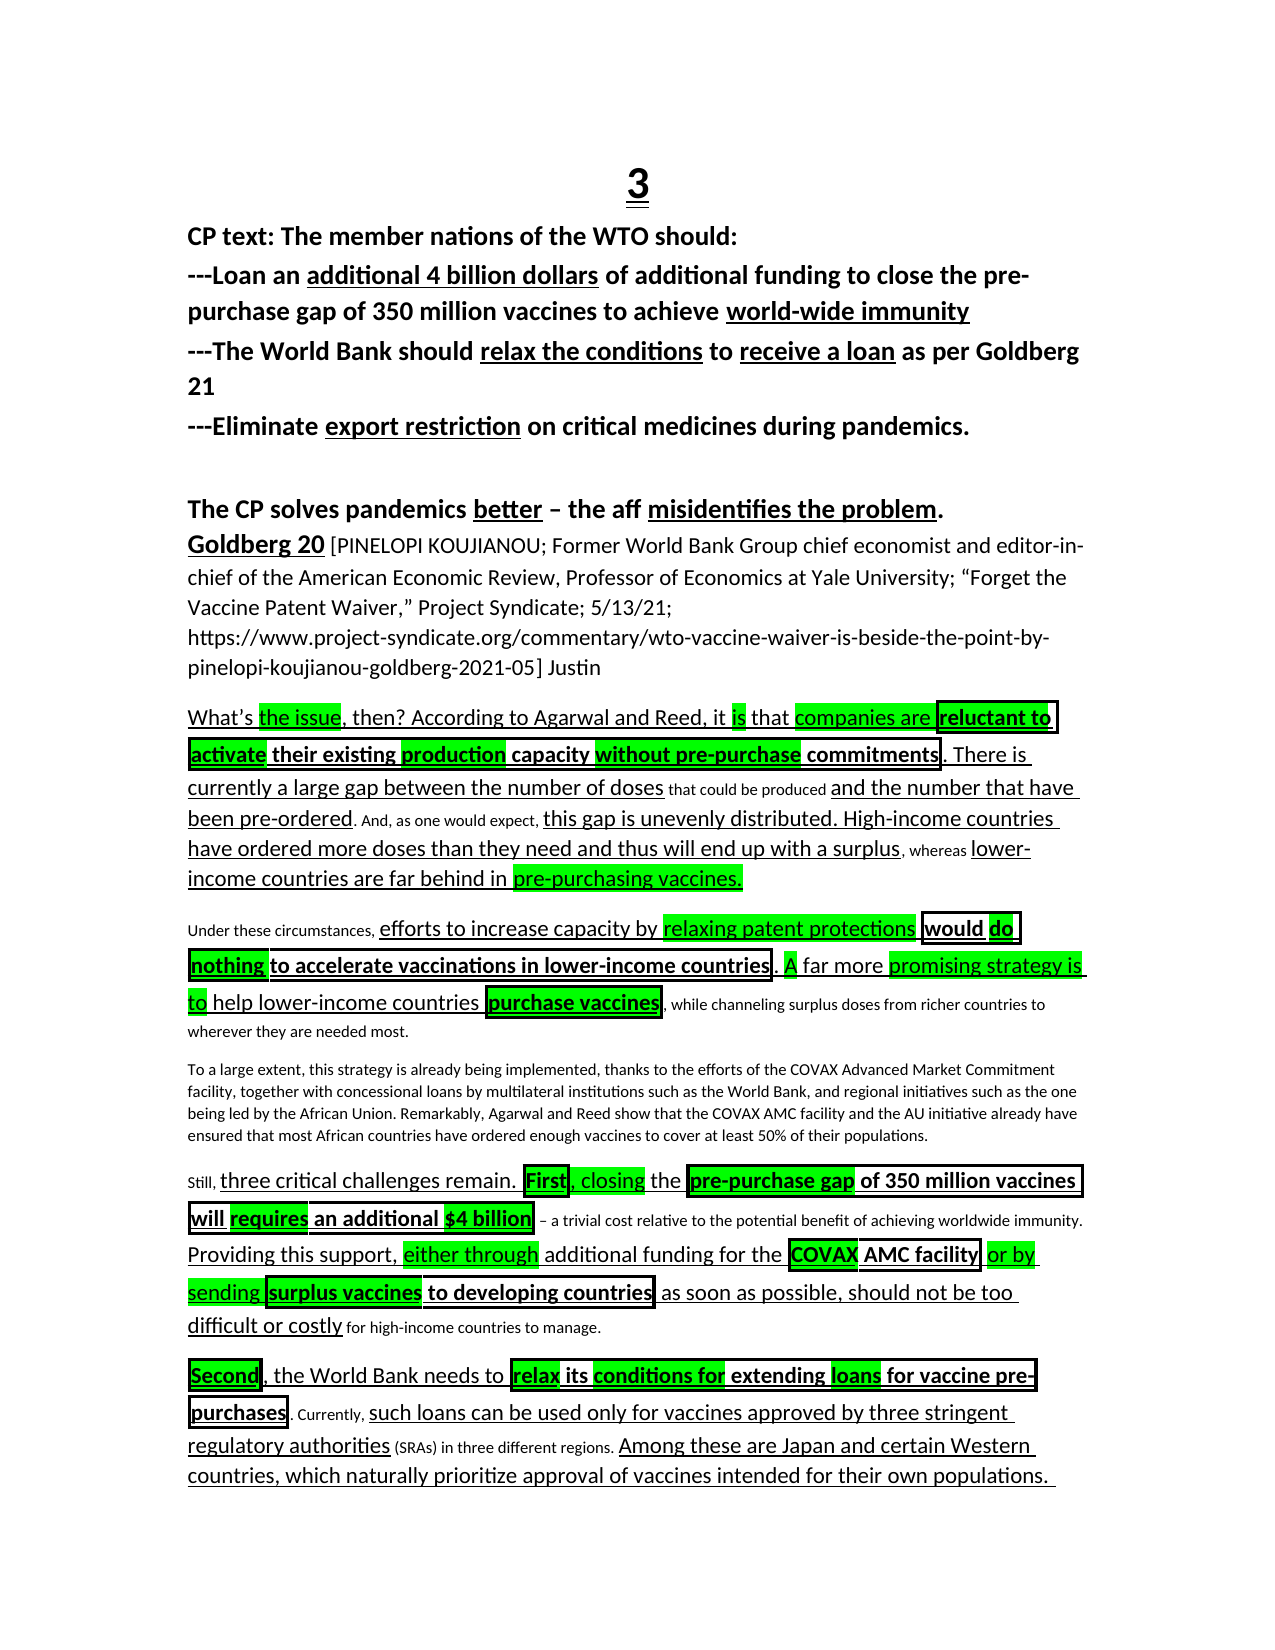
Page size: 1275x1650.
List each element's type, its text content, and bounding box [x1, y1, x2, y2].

text Still, three critical challenges remain. First, closing the pre-purchase gap of 350 million vaccines will requires an additional $4 billion – a trivial cost relative to the potential benefit of achieving worldwide immunity. Providing this support, either through additional funding for the COVAX AMC facility or by sending surplus vaccines to developing countries as soon as possible, should not be too difficult or costly for high-income countries to manage. [187, 1163, 1087, 1339]
subtitle ---Eliminate export restriction on critical medicines during pandemics. [187, 409, 1087, 442]
subtitle CP text: The member nations of the WTO should: [187, 219, 1087, 252]
text Under these circumstances, efforts to increase capacity by relaxing patent protections would do nothing to accelerate vaccinations in lower-income countries. A far more promising strategy is to help lower-income countries purchase vaccines, while channeling surplus doses from richer countries to wherever they are needed most. [187, 976, 1087, 1041]
subtitle ---Loan an additional 4 billion dollars of additional funding to close the pre-purchase gap of 350 million vaccines to achieve world-wide immunity [187, 258, 1087, 327]
text What’s the issue, then? According to Agarwal and Reed, it is that companies are reluctant to activate their existing production capacity without pre-purchase commitments. There is currently a large gap between the number of doses that could be produced and the number that have been pre-ordered. And, as one would expect, this gap is unevenly distributed. High-income countries have ordered more doses than they need and thus will end up with a surplus, whereas lower-income countries are far behind in pre-purchasing vaccines. [187, 700, 1087, 892]
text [187, 1358, 1087, 1489]
text Under these circumstances, efforts to increase capacity by relaxing patent protections would do nothing to accelerate vaccinations in lower-income countries. A far more promising strategy is to help lower-income countries purchase vaccines, while channeling surplus doses from richer countries to wherever they are needed most. [187, 911, 1087, 975]
subtitle 3 [187, 154, 1087, 210]
subtitle The CP solves pandemics better – the aff misidentifies the problem. [187, 492, 1087, 525]
text To a large extent, this strategy is already being implemented, thanks to the efforts of the COVAX Advanced Market Commitment facility, together with concessional loans by multilateral institutions such as the World Bank, and regional initiatives such as the one being led by the African Union. Remarkably, Agarwal and Reed show that the COVAX AMC facility and the AU initiative already have ensured that most African countries have ordered enough vaccines to cover at least 50% of their populations. [187, 1059, 1087, 1145]
subtitle ---The World Bank should relax the conditions to receive a loan as per Goldberg 21 [187, 334, 1087, 402]
text Goldberg 20 [PINELOPI KOUJIANOU; Former World Bank Group chief economist and editor-in-chief of the American Economic Review, Professor of Economics at Yale University; “Forget the Vaccine Patent Waiver,” Project Syndicate; 5/13/21; https://www.project-syndicate.org/commentary/wto-vaccine-waiver-is-beside-the-point-by-pinelopi-koujianou-goldberg-2021-05] Justin [187, 527, 1087, 681]
